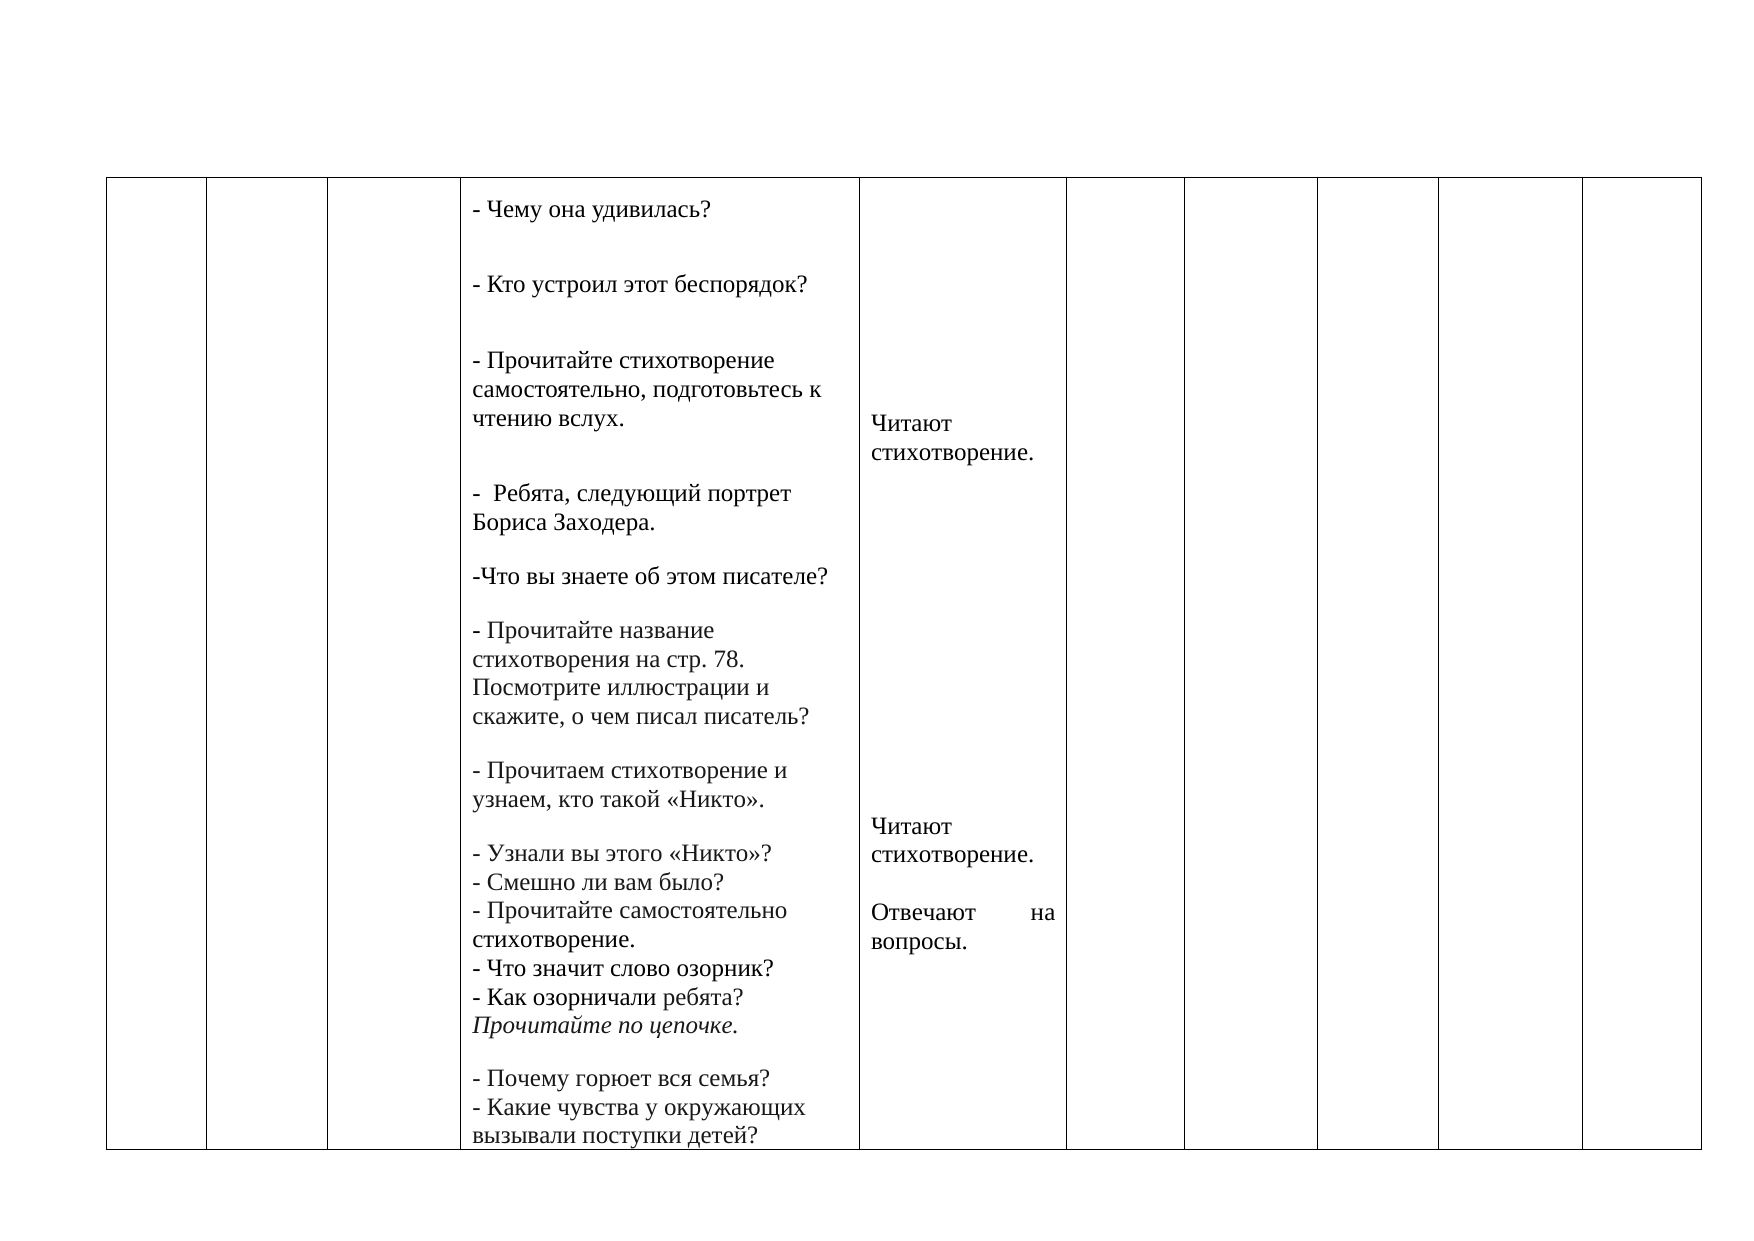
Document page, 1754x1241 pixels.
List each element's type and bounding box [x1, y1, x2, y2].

table_cell [207, 178, 327, 1149]
table_cell [461, 178, 859, 1149]
table_cell [1583, 178, 1701, 1149]
table_cell [1439, 178, 1582, 1149]
table_cell [1067, 178, 1184, 1149]
table_cell [1318, 178, 1438, 1149]
table_cell [107, 178, 206, 1149]
table_cell [1185, 178, 1317, 1149]
table_cell [328, 178, 460, 1149]
table_cell [860, 178, 1066, 1149]
